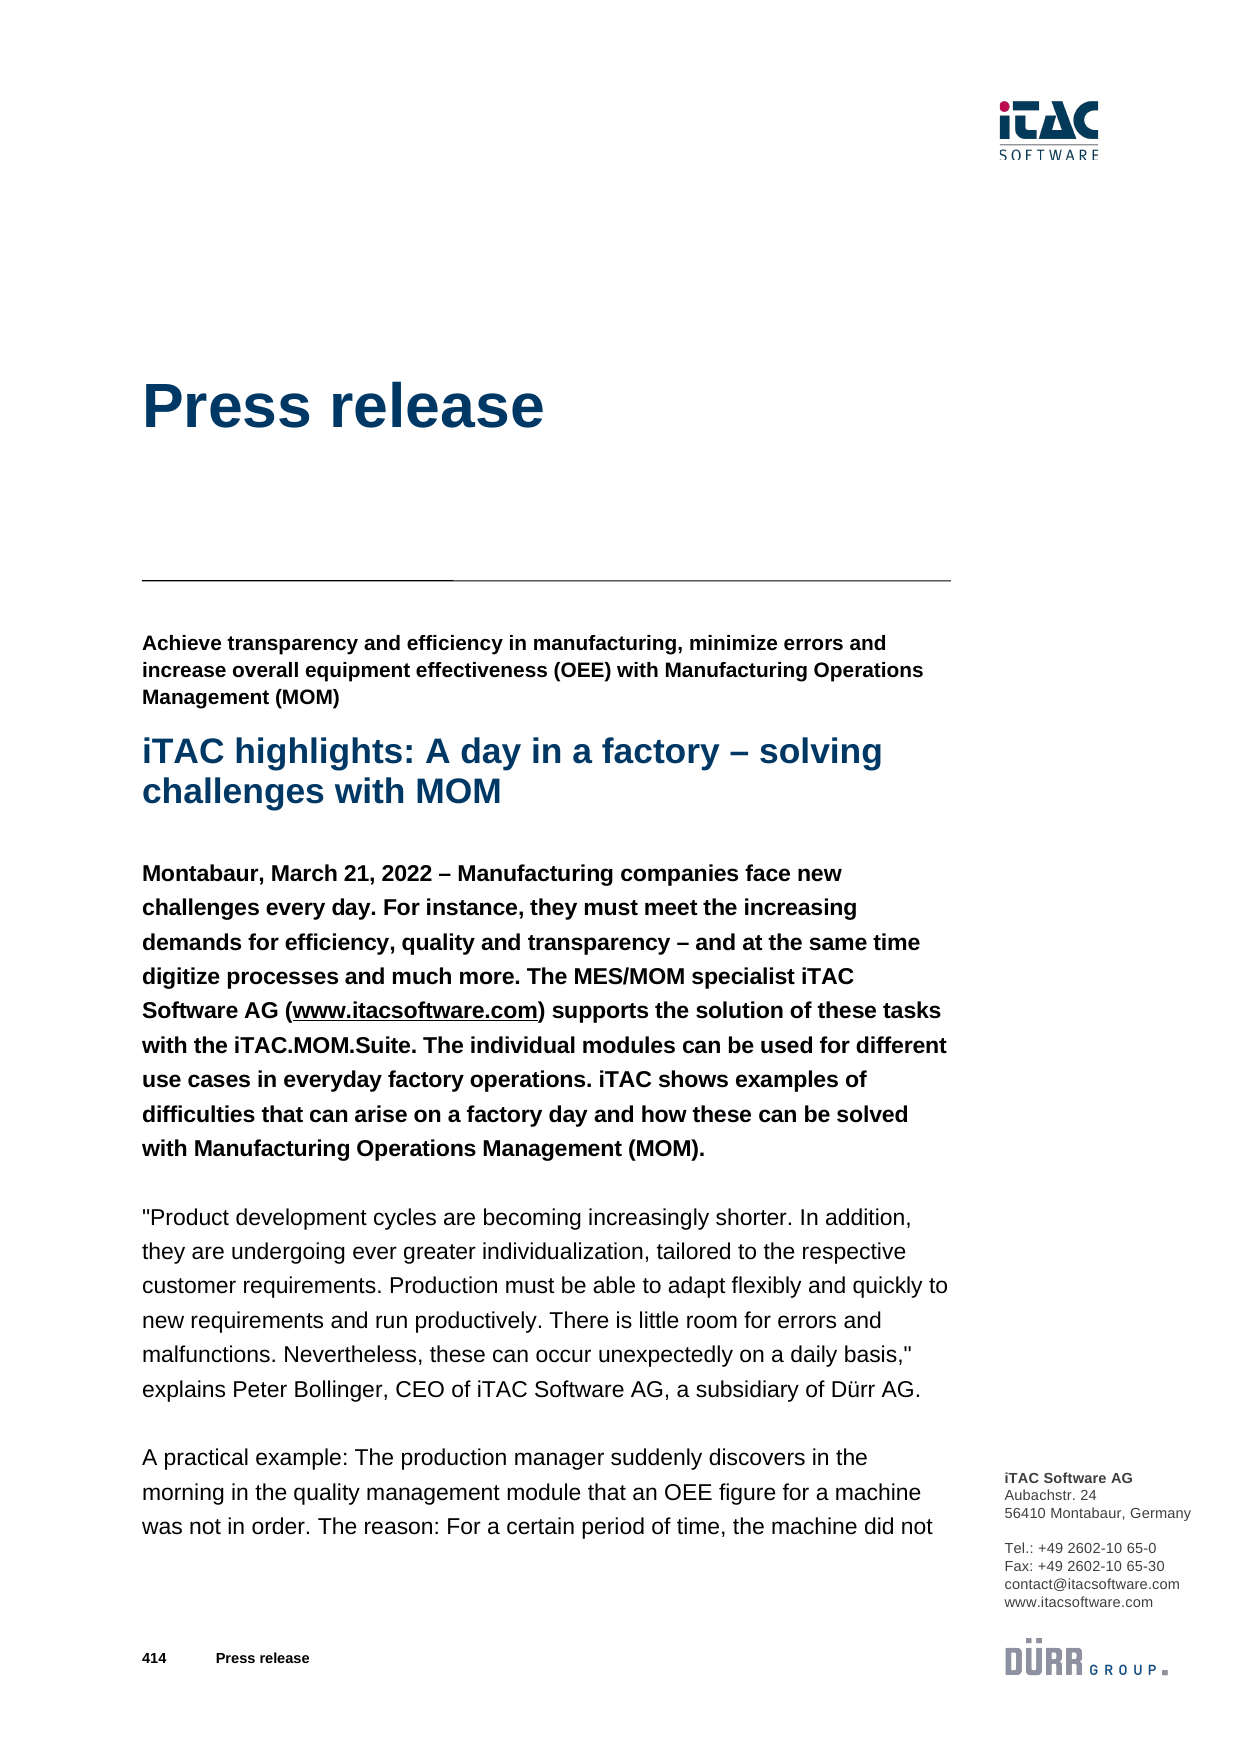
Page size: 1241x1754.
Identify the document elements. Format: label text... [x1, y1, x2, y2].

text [142, 1436, 951, 1539]
text iTAC highlights: A day in a factory – solving challenges with MOM [142, 730, 951, 811]
text Montabaur, March 21, 2022 – Manufacturing companies face new challenges every day. For instance, they must meet the increasing demands for efficiency, quality and transparency – and at the same time digitize processes and much more. The MES/MOM specialist iTAC Software AG (www.itacsoftware.com) supports the solution of these tasks with the iTAC.MOM.Suite. The individual modules can be used for different use cases in everyday factory operations. iTAC shows examples of difficulties that can arise on a factory day and how these can be solved with Manufacturing Operations Management (MOM). [142, 852, 951, 1161]
text Press release [142, 366, 951, 441]
text Achieve transparency and efficiency in manufacturing, minimize errors and increase overall equipment effectiveness (OEE) with Manufacturing Operations Management (MOM) [142, 628, 951, 709]
text "Product development cycles are becoming increasingly shorter. In addition, they are undergoing ever greater individualization, tailored to the respective customer requirements. Production must be able to adapt flexibly and quickly to new requirements and run productively. There is little room for errors and malfunctions. Nevertheless, these can occur unexpectedly on a daily basis," explains Peter Bollinger, CEO of iTAC Software AG, a subsidiary of Dürr AG. [142, 1196, 951, 1402]
